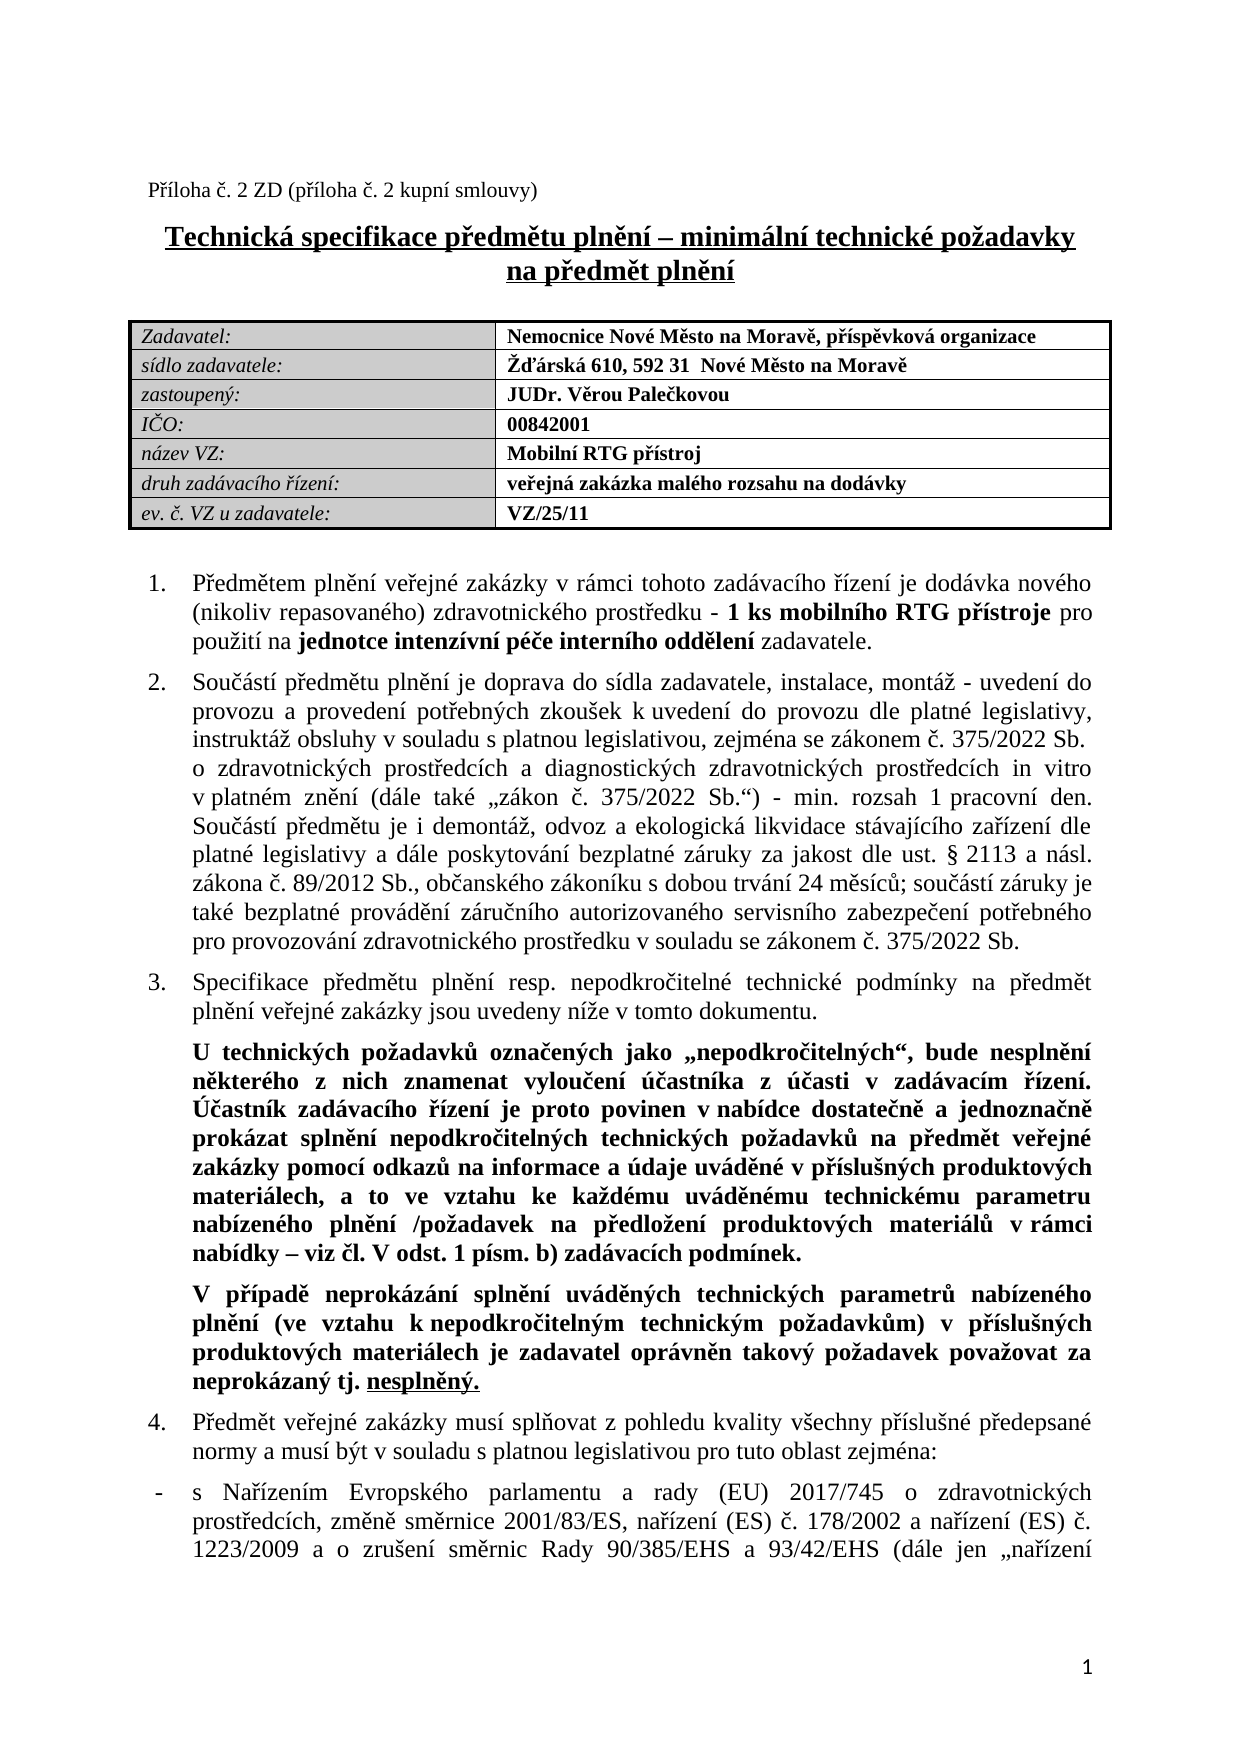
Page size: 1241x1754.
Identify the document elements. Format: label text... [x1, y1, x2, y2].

table_header Zadavatel: [132, 323, 495, 349]
table_cell ev. č. VZ u zadavatele: [132, 498, 495, 527]
table_header Nemocnice Nové Město na Moravě, příspěvková organizace [496, 323, 1109, 349]
table_cell JUDr. Věrou Palečkovou [496, 380, 1109, 408]
list Specifikace předmětu plnění resp. nepodkročitelné technické podmínky na předmět plnění veřejné zakázky jsou uvedeny níže v tomto dokumentu. [148, 967, 1092, 1024]
list Předmětem plnění veřejné zakázky v rámci tohoto zadávacího řízení je dodávka nového (nikoliv repasovaného) zdravotnického prostředku - 1 ks mobilního RTG přístroje pro použití na jednotce intenzívní péče interního oddělení zadavatele. [148, 568, 1092, 654]
table_cell IČO: [132, 410, 495, 438]
table_cell 00842001 [496, 410, 1109, 438]
text Příloha č. 2 ZD (příloha č. 2 kupní smlouvy) [148, 177, 1092, 202]
table_cell Mobilní RTG přístroj [496, 439, 1109, 468]
list Součástí předmětu plnění je doprava do sídla zadavatele, instalace, montáž - uvedení do provozu a provedení potřebných zkoušek k uvedení do provozu dle platné legislativy, instruktáž obsluhy v souladu s platnou legislativou, zejména se zákonem č. 375/2022 Sb. o zdravotnických prostředcích a diagnostických zdravotnických prostředcích in vitro v platném znění (dále také „zákon č. 375/2022 Sb.“) - min. rozsah 1 pracovní den. Součástí předmětu je i demontáž, odvoz a ekologická likvidace stávajícího zařízení dle platné legislativy a dále poskytování bezplatné záruky za jakost dle ust. § 2113 a násl. zákona č. 89/2012 Sb., občanského zákoníku s dobou trvání 24 měsíců; součástí záruky je také bezplatné provádění záručního autorizovaného servisního zabezpečení potřebného pro provozování zdravotnického prostředku v souladu se zákonem č. 375/2022 Sb. [148, 667, 1092, 954]
table_cell VZ/25/11 [496, 498, 1109, 527]
table_cell zastoupený: [132, 380, 495, 408]
text U technických požadavků označených jako „nepodkročitelných“, bude nesplnění některého z nich znamenat vyloučení účastníka z účasti v zadávacím řízení. Účastník zadávacího řízení je proto povinen v nabídce dostatečně a jednoznačně prokázat splnění nepodkročitelných technických požadavků na předmět veřejné zakázky pomocí odkazů na informace a údaje uváděné v příslušných produktových materiálech, a to ve vztahu ke každému uváděnému technickému parametru nabízeného plnění /požadavek na předložení produktových materiálů v rámci nabídky – viz čl. V odst. 1 písm. b) zadávacích podmínek. [192, 1037, 1092, 1267]
table_cell název VZ: [132, 439, 495, 468]
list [154, 1477, 1092, 1563]
text Technická specifikace předmětu plnění – minimální technické požadavky na předmět plnění [148, 219, 1092, 286]
table_cell veřejná zakázka malého rozsahu na dodávky [496, 469, 1109, 497]
table_cell sídlo zadavatele: [132, 350, 495, 379]
text V případě neprokázání splnění uváděných technických parametrů nabízeného plnění (ve vztahu k nepodkročitelným technickým požadavkům) v příslušných produktových materiálech je zadavatel oprávněn takový požadavek považovat za neprokázaný tj. nesplněný. [192, 1279, 1092, 1394]
table_cell druh zadávacího řízení: [132, 469, 495, 497]
table_cell Žďárská 610, 592 31 Nové Město na Moravě [496, 350, 1109, 379]
list Předmět veřejné zakázky musí splňovat z pohledu kvality všechny příslušné předepsané normy a musí být v souladu s platnou legislativou pro tuto oblast zejména: [148, 1407, 1092, 1464]
